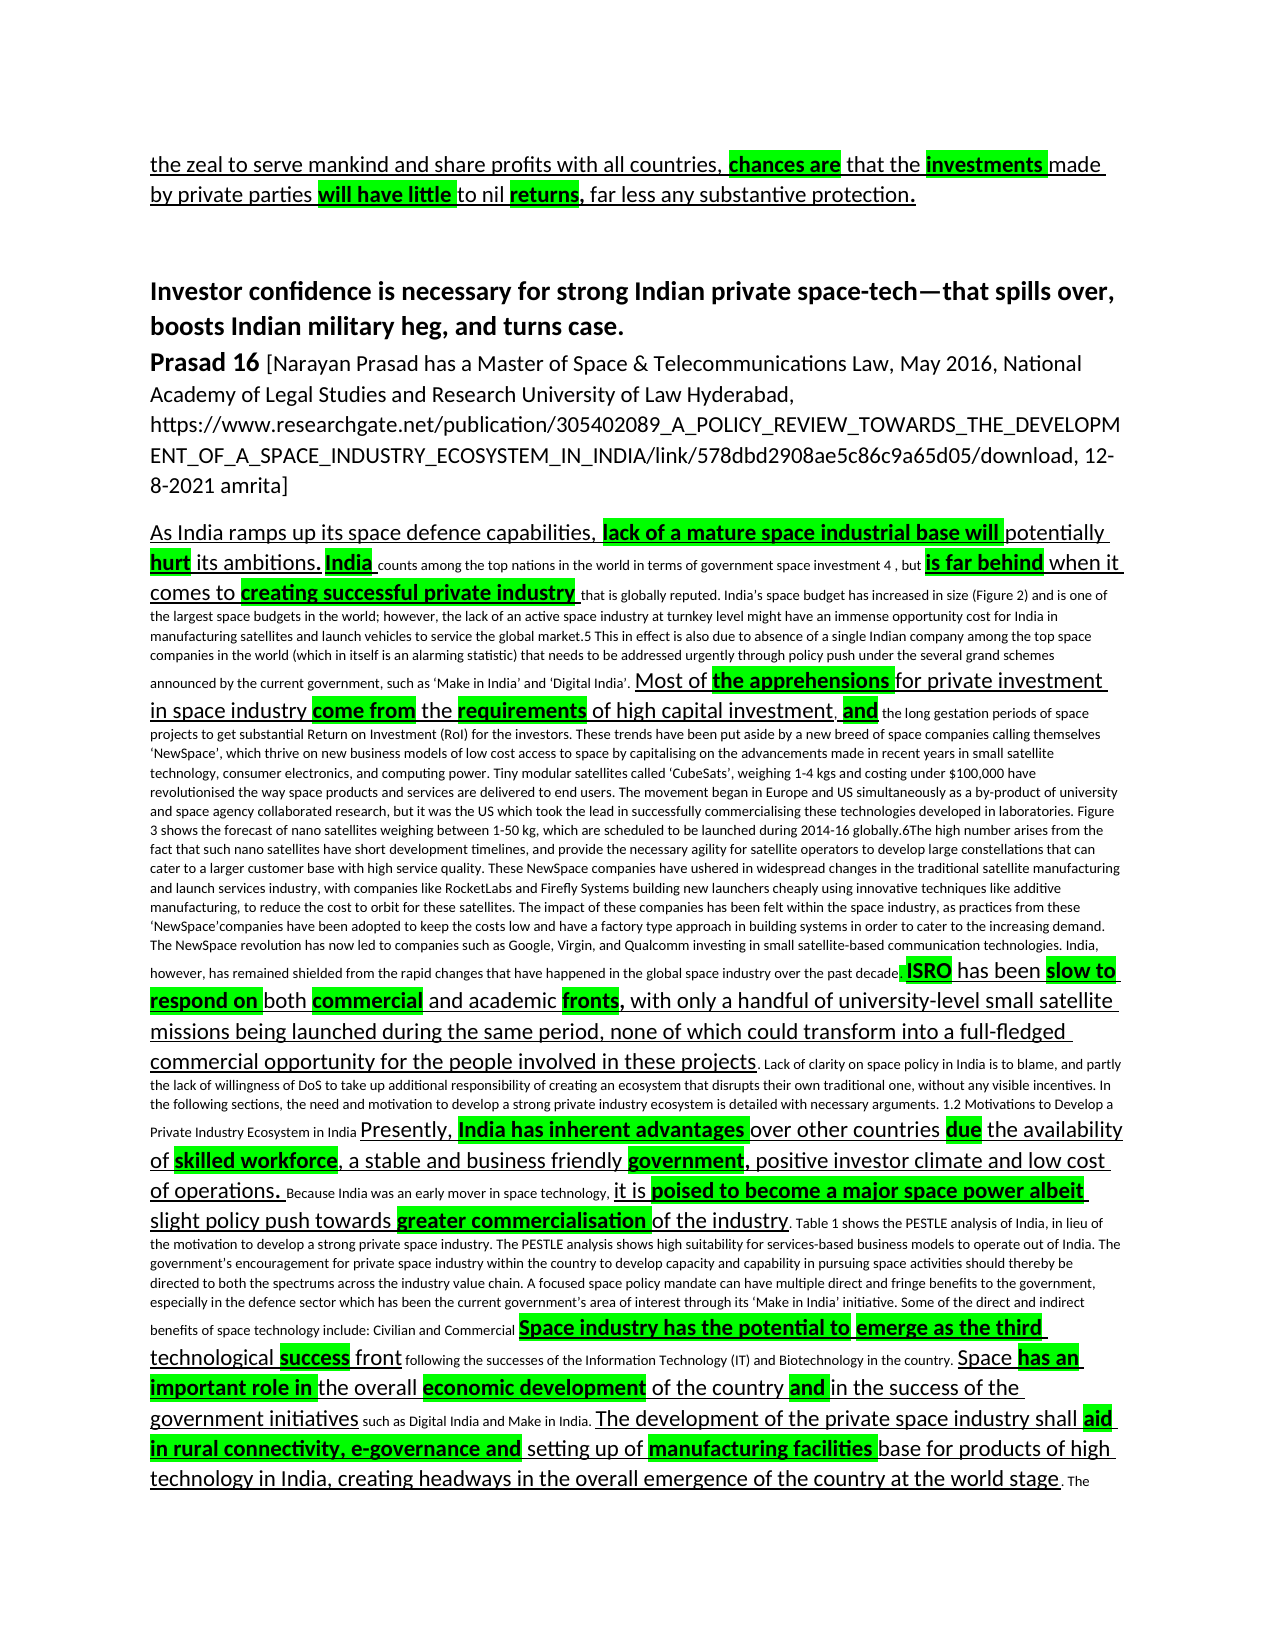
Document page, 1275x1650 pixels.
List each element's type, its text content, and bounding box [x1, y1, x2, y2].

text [150, 518, 1125, 1492]
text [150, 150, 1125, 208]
subtitle Investor confidence is necessary for strong Indian private space-tech—that spills over, boosts Indian military heg, and turns case. [150, 274, 1125, 343]
text Prasad 16 [Narayan Prasad has a Master of Space & Telecommunications Law, May 2016, National Academy of Legal Studies and Research University of Law Hyderabad, https://www.researchgate.net/publication/305402089_A_POLICY_REVIEW_TOWARDS_THE_DEVELOPMENT_OF_A_SPACE_INDUSTRY_ECOSYSTEM_IN_INDIA/link/578dbd2908ae5c86c9a65d05/download, 12-8-2021 amrita] [150, 345, 1125, 499]
